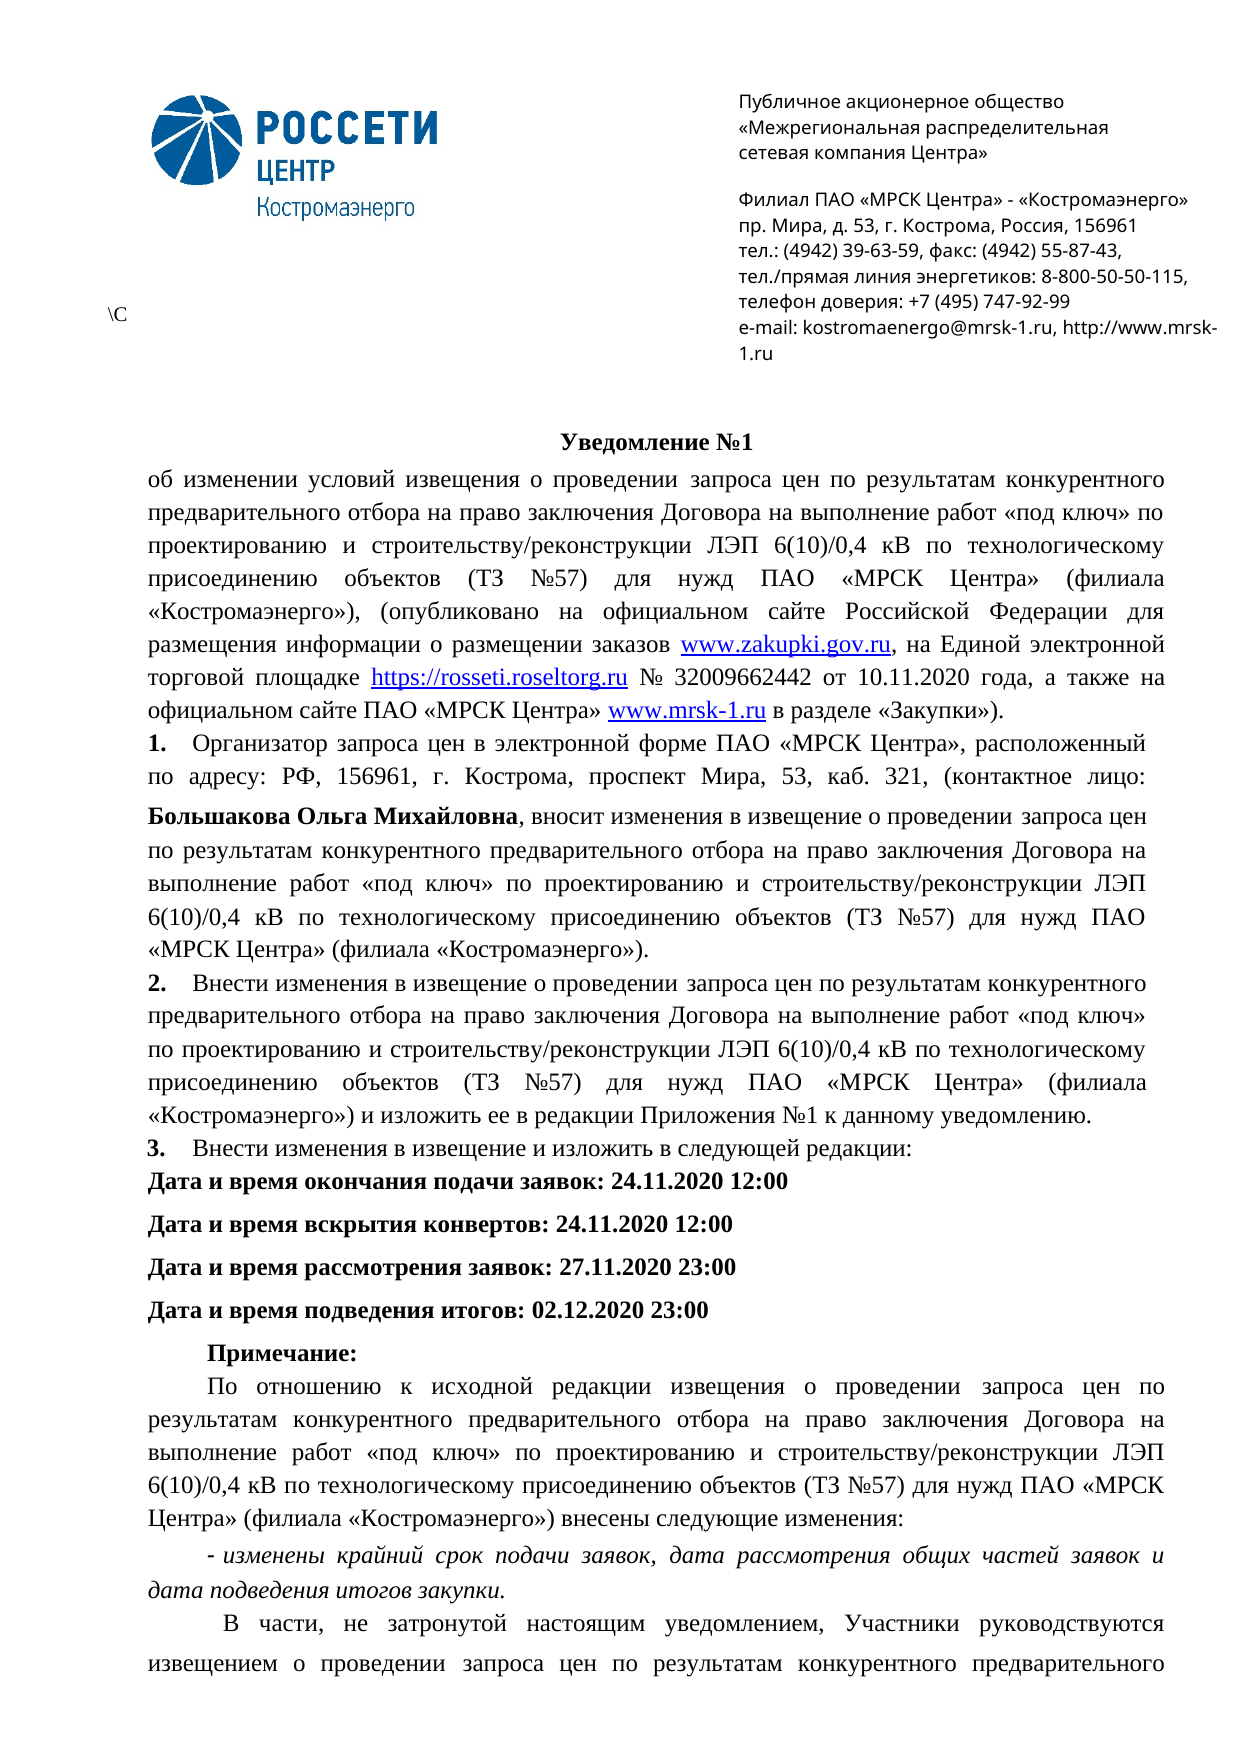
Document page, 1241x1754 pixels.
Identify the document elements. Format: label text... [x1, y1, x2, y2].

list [148, 1608, 1165, 1678]
text По отношению к исходной редакции извещения о проведении запроса цен по результатам конкурентного предварительного отбора на право заключения Договора на выполнение работ «под ключ» по проектированию и строительству/реконструкции ЛЭП 6(10)/0,4 кВ по технологическому присоединению объектов (ТЗ №57) для нужд ПАО «МРСК Центра» (филиала «Костромаэнерго») внесены следующие изменения: [148, 1371, 1165, 1532]
picture [147, 88, 458, 231]
list Организатор запроса цен в электронной форме ПАО «МРСК Центра», расположенный по адресу: РФ, 156961, г. Кострома, проспект Мира, 53, каб. 321, (контактное лицо: Большакова Ольга Михайловна, вносит изменения в извещение о проведении запроса цен по результатам конкурентного предварительного отбора на право заключения Договора на выполнение работ «под ключ» по проектированию и строительству/реконструкции ЛЭП 6(10)/0,4 кВ по технологическому присоединению объектов (ТЗ №57) для нужд ПАО «МРСК Центра» (филиала «Костромаэнерго»). [148, 728, 1147, 963]
text об изменении условий извещения о проведении запроса цен по результатам конкурентного предварительного отбора на право заключения Договора на выполнение работ «под ключ» по проектированию и строительству/реконструкции ЛЭП 6(10)/0,4 кВ по технологическому присоединению объектов (ТЗ №57) для нужд ПАО «МРСК Центра» (филиала «Костромаэнерго»), (опубликовано на официальном сайте Российской Федерации для размещения информации о размещении заказов www.zakupki.gov.ru, на Единой электронной торговой площадке https://rosseti.roseltorg.ru № 32009662442 от 10.11.2020 года, а также на официальном сайте ПАО «МРСК Центра» www.mrsk-1.ru в разделе «Закупки»). [148, 464, 1165, 724]
table_header \С [136, 89, 727, 389]
list Дата и время окончания подачи заявок: 24.11.2020 12:00 [148, 1166, 1165, 1194]
table_header Публичное акционерное общество «Межрегиональная распределительная сетевая компания Центра» Филиал ПАО «МРСК Центра» - «Костромаэнерго» пр. Мира, д. 53, г. Кострома, Россия, 156961 тел.: (4942) 39-63-59, факс: (4942) 55-87-43, тел./прямая линия энергетиков: 8-800-50-50-115, телефон доверия: +7 (495) 747-92-99 e-mail: kostromaenergo@mrsk-1.ru, http://www.mrsk-1.ru [727, 89, 1229, 389]
list Примечание: [148, 1338, 1165, 1367]
list Внести изменения в извещение о проведении запроса цен по результатам конкурентного предварительного отбора на право заключения Договора на выполнение работ «под ключ» по проектированию и строительству/реконструкции ЛЭП 6(10)/0,4 кВ по технологическому присоединению объектов (ТЗ №57) для нужд ПАО «МРСК Центра» (филиала «Костромаэнерго») и изложить ее в редакции Приложения №1 к данному уведомлению. [148, 968, 1147, 1128]
list Дата и время рассмотрения заявок: 27.11.2020 23:00 [148, 1252, 1165, 1281]
list Дата и время вскрытия конвертов: 24.11.2020 12:00 [148, 1209, 1165, 1238]
text Уведомление №1 [148, 427, 1165, 456]
list Внести изменения в извещение и изложить в следующей редакции: [147, 1133, 1165, 1161]
text Дата и время подведения итогов: 02.12.2020 23:00 [148, 1295, 1165, 1324]
list изменены крайний срок подачи заявок, дата рассмотрения общих частей заявок и дата подведения итогов закупки. [148, 1536, 1165, 1603]
